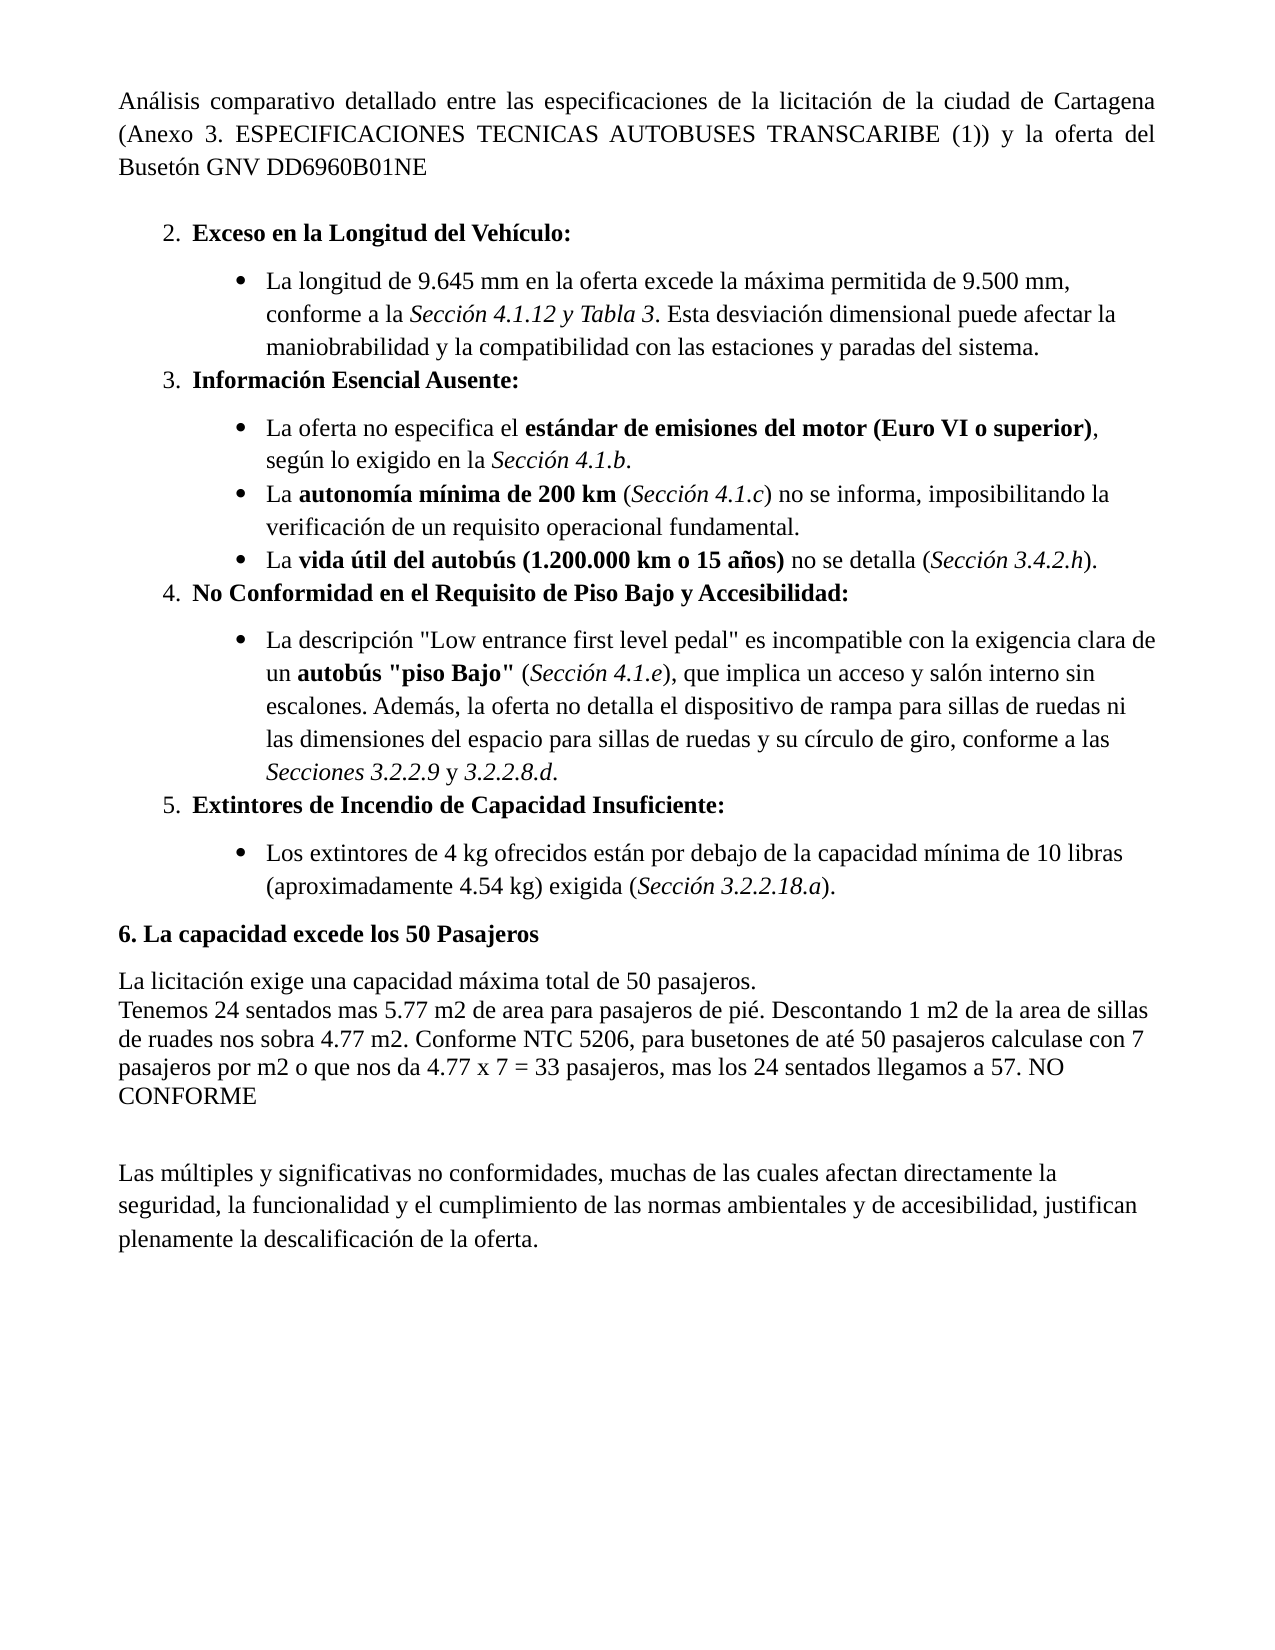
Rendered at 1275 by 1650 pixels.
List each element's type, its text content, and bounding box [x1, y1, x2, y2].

text La licitación exige una capacidad máxima total de 50 pasajeros. [118, 966, 1157, 995]
text Tenemos 24 sentados mas 5.77 m2 de area para pasajeros de pié. Descontando 1 m2 de la area de sillas de ruades nos sobra 4.77 m2. Conforme NTC 5206, para busetones de até 50 pasajeros calculase con 7 pasajeros por m2 o que nos da 4.77 x 7 = 33 pasajeros, mas los 24 sentados llegamos a 57. NO CONFORME [118, 995, 1157, 1110]
list La autonomía mínima de 200 km (Sección 4.1.c) no se informa, imposibilitando la verificación de un requisito operacional fundamental. [236, 479, 1157, 540]
list La vida útil del autobús (1.200.000 km o 15 años) no se detalla (Sección 3.4.2.h). [236, 545, 1157, 573]
list Extintores de Incendio de Capacidad Insuficiente: [162, 790, 1157, 819]
text 6. La capacidad excede los 50 Pasajeros [118, 919, 1157, 947]
list La oferta no especifica el estándar de emisiones del motor (Euro VI o superior), según lo exigido en la Sección 4.1.b. [236, 413, 1157, 474]
text Las múltiples y significativas no conformidades, muchas de las cuales afectan directamente la seguridad, la funcionalidad y el cumplimiento de las normas ambientales y de accesibilidad, justifican plenamente la descalificación de la oferta. [118, 1158, 1157, 1252]
list Los extintores de 4 kg ofrecidos están por debajo de la capacidad mínima de 10 libras (aproximadamente 4.54 kg) exigida (Sección 3.2.2.18.a). [236, 838, 1157, 900]
list Información Esencial Ausente: [162, 365, 1157, 394]
list Exceso en la Longitud del Vehículo: [162, 218, 1157, 247]
list La descripción "Low entrance first level pedal" es incompatible con la exigencia clara de un autobús "piso Bajo" (Sección 4.1.e), que implica un acceso y salón interno sin escalones. Además, la oferta no detalla el dispositivo de rampa para sillas de ruedas ni las dimensiones del espacio para sillas de ruedas y su círculo de giro, conforme a las Secciones 3.2.2.9 y 3.2.2.8.d. [236, 625, 1157, 786]
list La longitud de 9.645 mm en la oferta excede la máxima permitida de 9.500 mm, conforme a la Sección 4.1.12 y Tabla 3. Esta desviación dimensional puede afectar la maniobrabilidad y la compatibilidad con las estaciones y paradas del sistema. [236, 266, 1157, 361]
list No Conformidad en el Requisito de Piso Bajo y Accesibilidad: [162, 578, 1157, 606]
